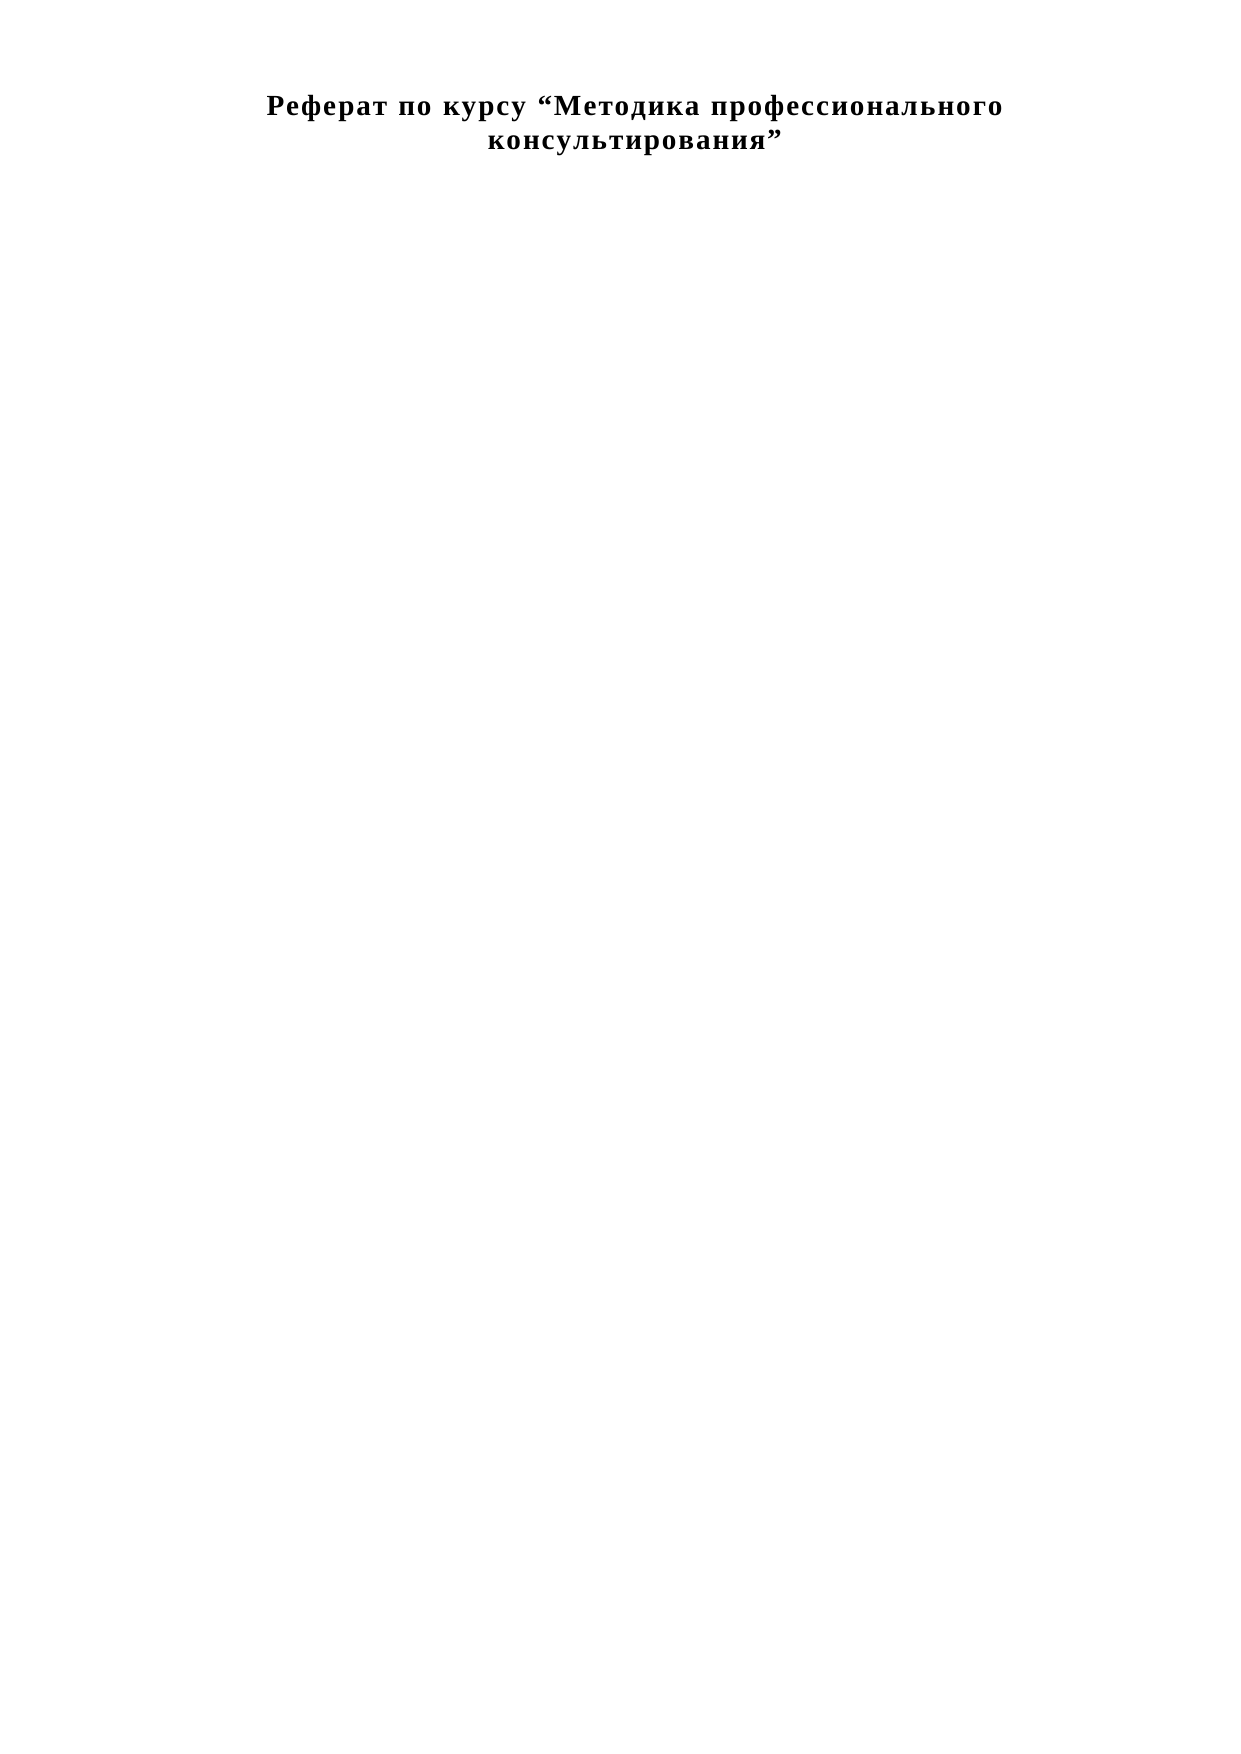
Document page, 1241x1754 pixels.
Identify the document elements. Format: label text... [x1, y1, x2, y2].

text Реферат по курсу “Методика профессионального консультирования” [118, 89, 1152, 156]
